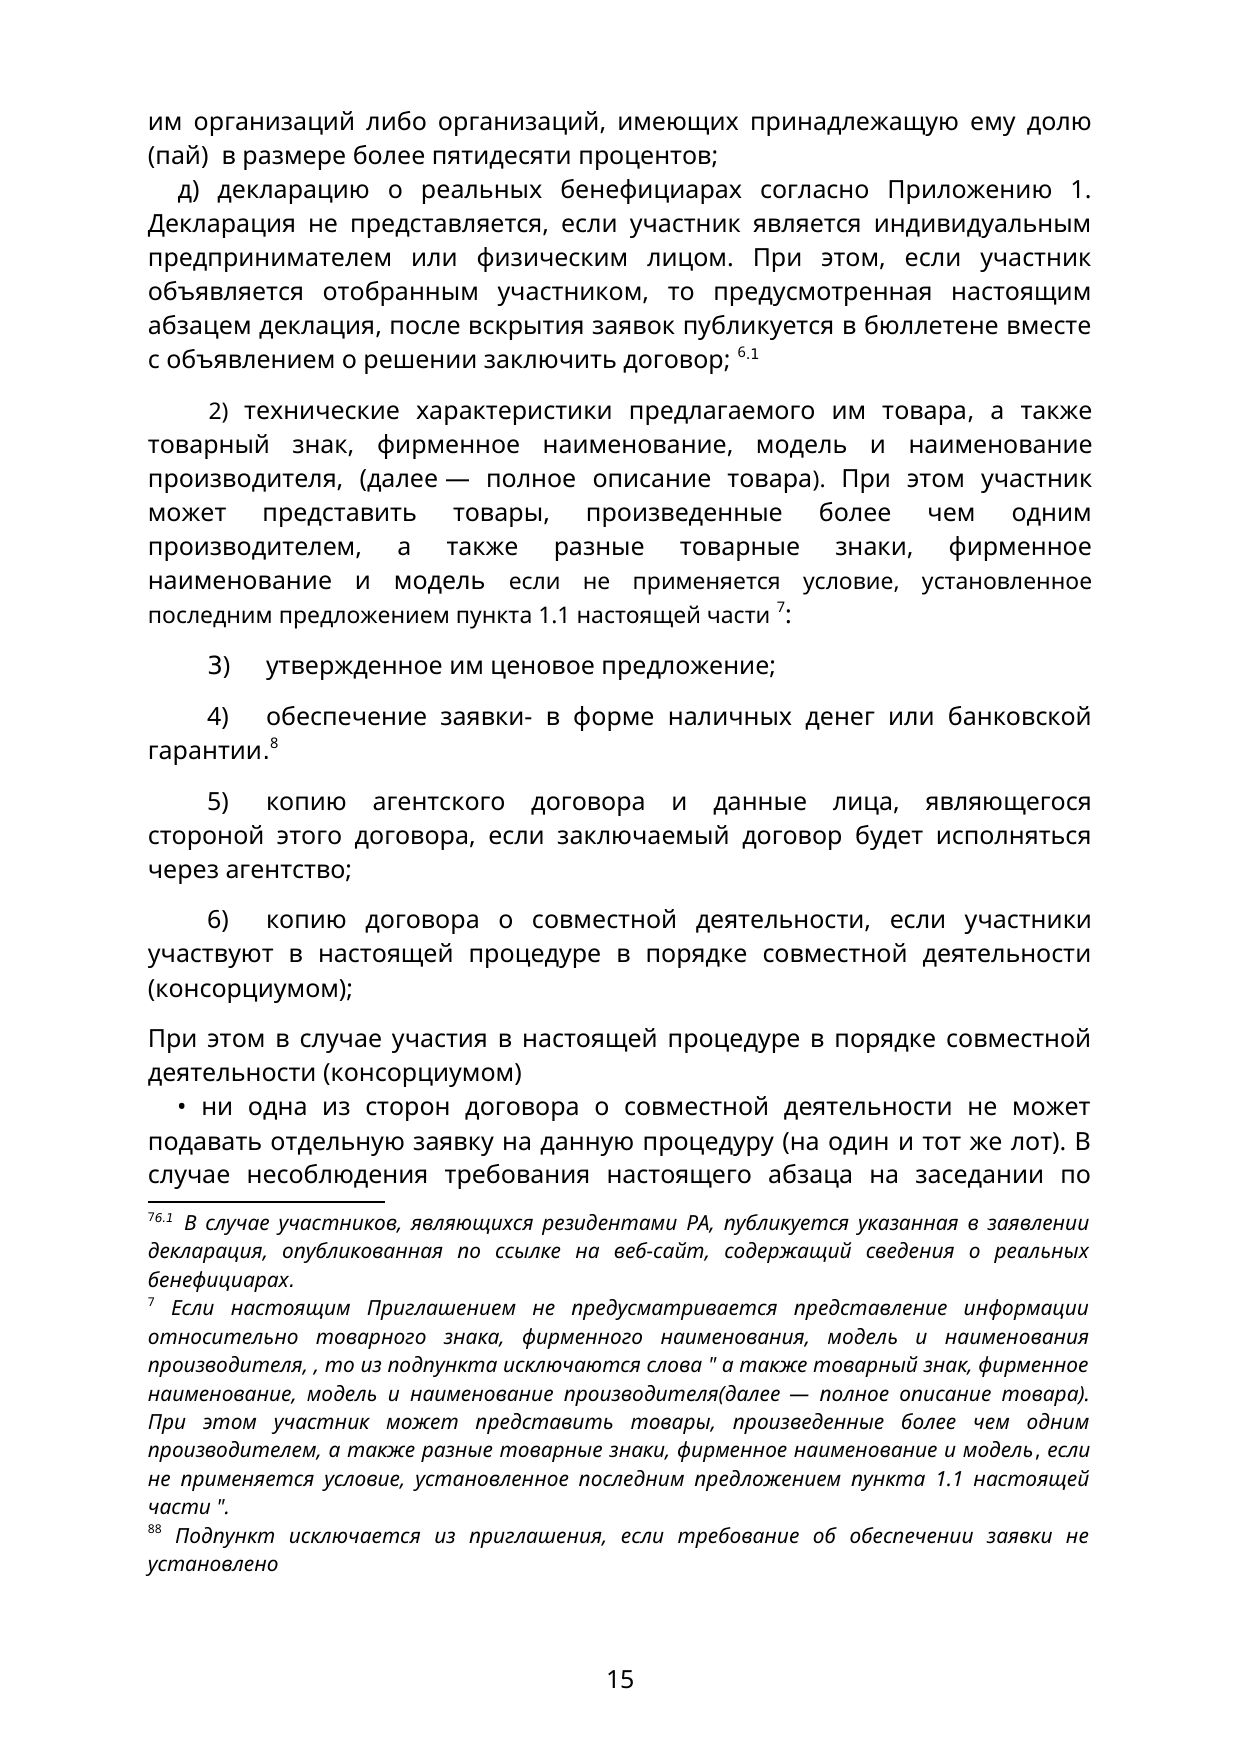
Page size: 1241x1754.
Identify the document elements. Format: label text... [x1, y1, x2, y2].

text 4) обеспечение заявки- в форме наличных денег или банковской гарантии.8 [148, 698, 1092, 767]
text При этом в случае участия в настоящей процедуре в порядке совместной деятельности (консорциумом) [148, 1021, 1092, 1089]
text • ни одна из сторон договора о совместной деятельности не может подавать отдельную заявку на данную процедуру (на один и тот же лот). В случае несоблюдения требования настоящего абзаца на заседании по вскрытию заявок отклоняются как в порядке совместной деятельности, так и отдельно представленные заявки; [148, 1089, 1092, 1191]
text 6) копию договора о совместной деятельности, если участники участвуют в настоящей процедуре в порядке совместной деятельности (консорциумом); [148, 902, 1092, 1004]
text 5) копию агентского договора и данные лица, являющегося стороной этого договора, если заключаемый договор будет исполняться через агентство; [148, 783, 1092, 885]
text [148, 103, 1092, 172]
text 3) утвержденное им ценовое предложение; [148, 648, 1092, 682]
text 2) технические характеристики предлагаемого им товара, а также товарный знак, фирменное наименование, модель и наименование производителя, (далее — полное описание товара). При этом участник может представить товары, произведенные более чем одним производителем, а также разные товарные знаки, фирменное наименование и модель если не применяется условие, установленное последним предложением пункта 1.1 настоящей части 7: [148, 393, 1092, 631]
text д) декларацию о реальных бенефициарах согласно Приложению 1. Декларация не представляется, если участник является индивидуальным предпринимателем или физическим лицом. При этом, если участник объявляется отобранным участником, то предусмотренная настоящим абзацем деклация, после вскрытия заявок публикуется в бюллетене вместе с объявлением о решении заключить договор; 6.1 [148, 172, 1092, 376]
